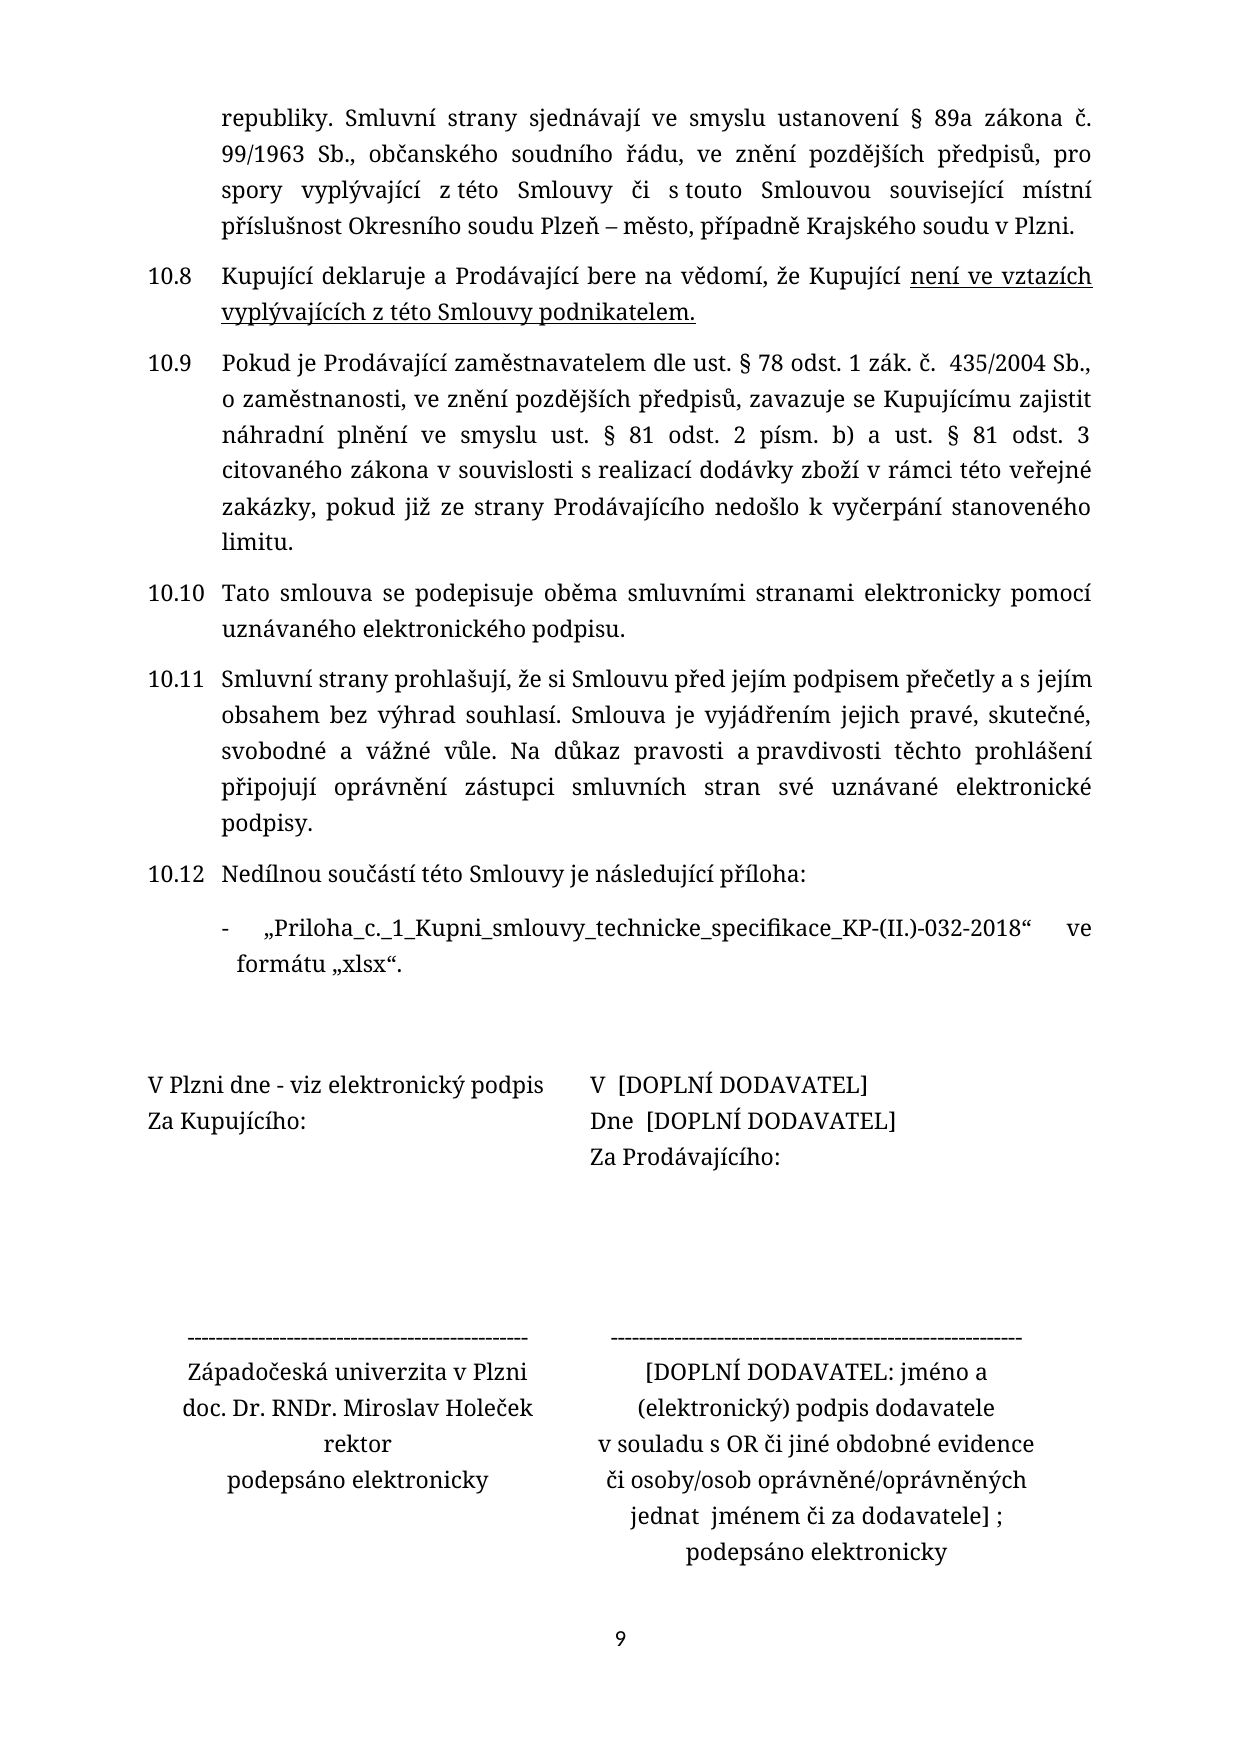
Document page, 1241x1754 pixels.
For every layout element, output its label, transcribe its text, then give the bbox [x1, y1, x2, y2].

table_header V [DOPLNÍ DODAVATEL] Dne [DOPLNÍ DODAVATEL] Za Prodávajícího: ---------------------------------------------------------- [DOPLNÍ DODAVATEL: jméno a (elektronický) podpis dodavatele v souladu s OR či jiné obdobné evidence či osoby/osob oprávněné/oprávněných jednat jménem či za dodavatele] ; podepsáno elektronicky [579, 1069, 1054, 1571]
table_header V Plzni dne - viz elektronický podpis Za Kupujícího: ------------------------------------------------ Západočeská univerzita v Plzni doc. Dr. RNDr. Miroslav Holeček rektor podepsáno elektronicky [136, 1069, 579, 1571]
text 10.11 Smluvní strany prohlašují, že si Smlouvu před jejím podpisem přečetly a s jejím obsahem bez výhrad souhlasí. Smlouva je vyjádřením jejich pravé, skutečné, svobodné a vážné vůle. Na důkaz pravosti a pravdivosti těchto prohlášení připojují oprávnění zástupci smluvních stran své uznávané elektronické podpisy. [148, 663, 1092, 838]
text 10.12 Nedílnou součástí této Smlouvy je následující příloha: [148, 858, 1092, 889]
text 10.10 Tato smlouva se podepisuje oběma smluvními stranami elektronicky pomocí uznávaného elektronického podpisu. [148, 577, 1092, 644]
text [148, 102, 1092, 241]
text 10.8 Kupující deklaruje a Prodávající bere na vědomí, že Kupující není ve vztazích vyplývajících z této Smlouvy podnikatelem. [148, 260, 1092, 327]
text - „Priloha_c._1_Kupni_smlouvy_technicke_specifikace_KP-(II.)-032-2018“ ve formátu „xlsx“. [222, 912, 1092, 979]
text 10.9 Pokud je Prodávající zaměstnavatelem dle ust. § 78 odst. 1 zák. č. 435/2004 Sb., o zaměstnanosti, ve znění pozdějších předpisů, zavazuje se Kupujícímu zajistit náhradní plnění ve smyslu ust. § 81 odst. 2 písm. b) a ust. § 81 odst. 3 citovaného zákona v souvislosti s realizací dodávky zboží v rámci této veřejné zakázky, pokud již ze strany Prodávajícího nedošlo k vyčerpání stanoveného limitu. [148, 347, 1092, 558]
